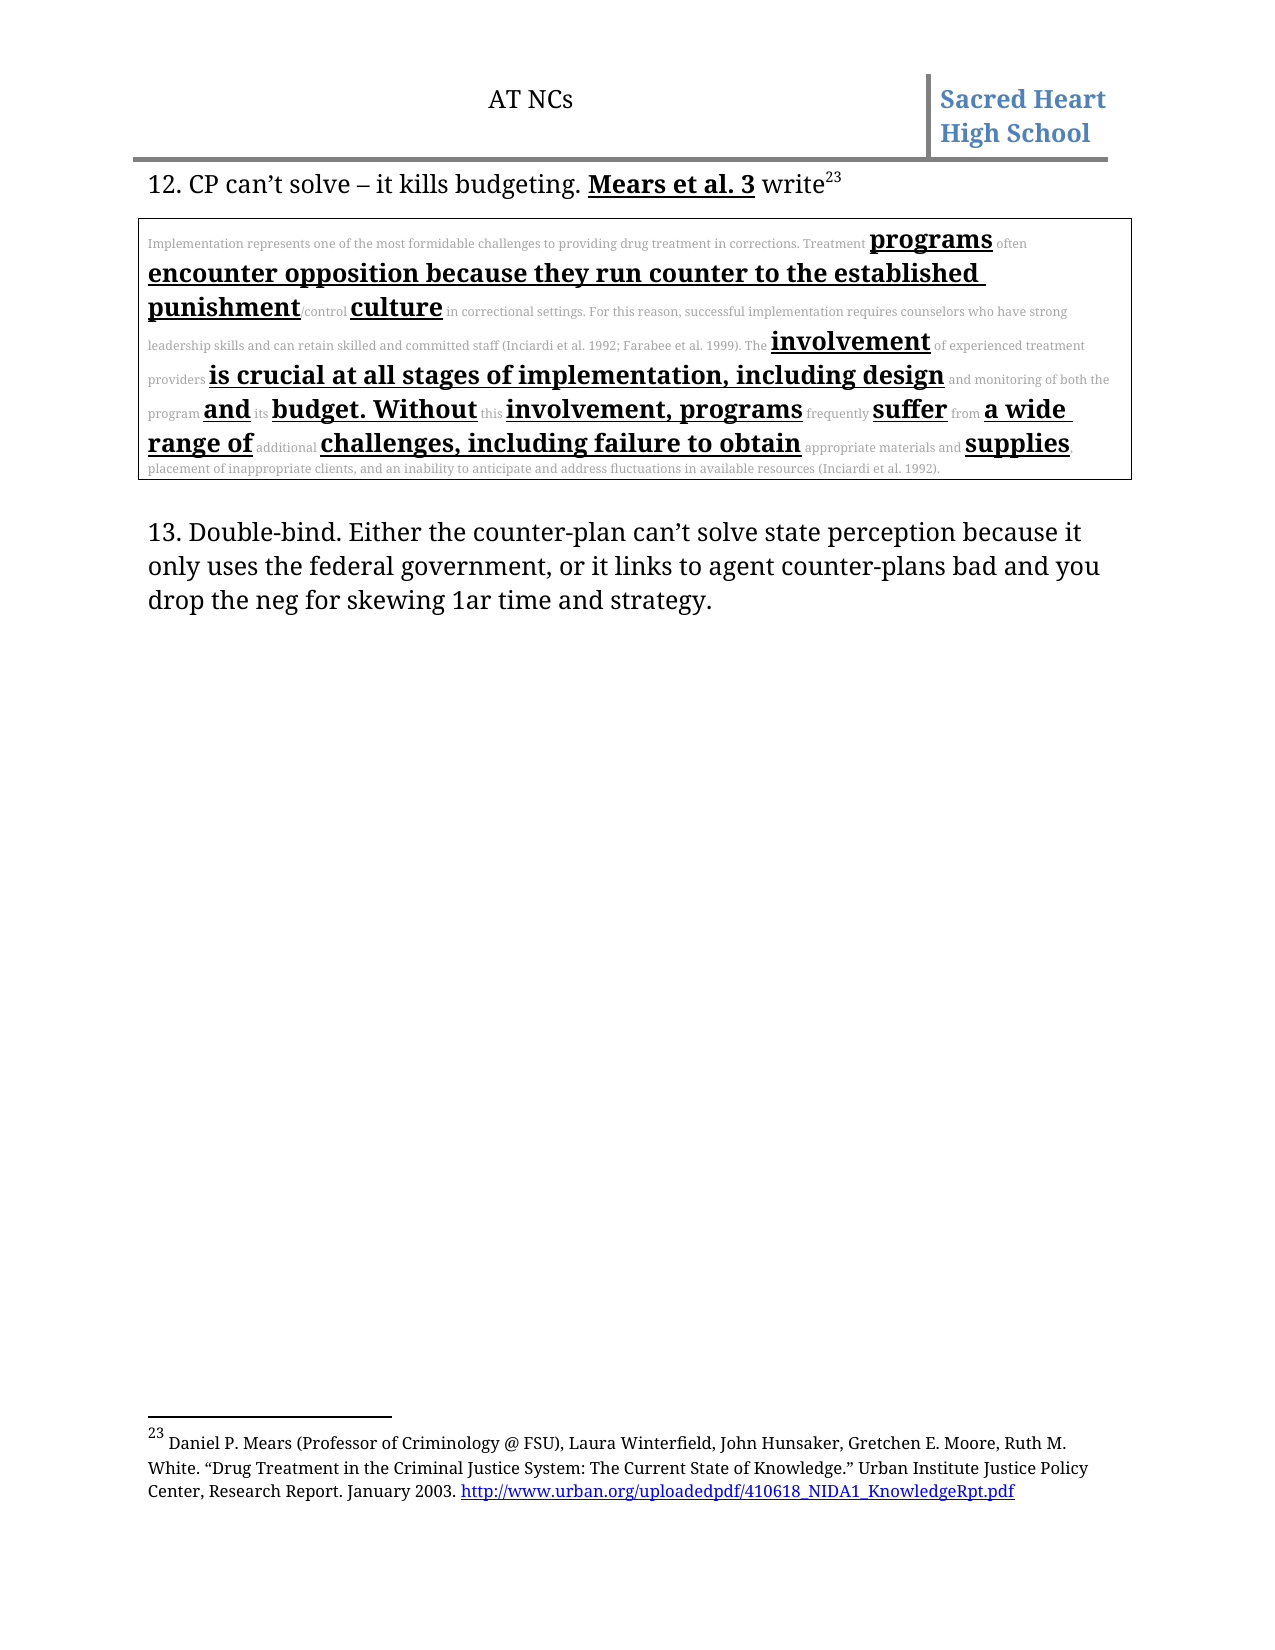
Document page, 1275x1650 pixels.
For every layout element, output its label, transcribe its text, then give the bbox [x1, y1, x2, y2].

text 13. Double-bind. Either the counter-plan can’t solve state perception because it only uses the federal government, or it links to agent counter-plans bad and you drop the neg for skewing 1ar time and strategy. [148, 514, 1122, 616]
text 12. CP can’t solve – it kills budgeting. Mears et al. 3 write [148, 167, 1122, 201]
text Implementation represents one of the most formidable challenges to providing drug treatment in corrections. Treatment programs often encounter opposition because they run counter to the established punishment/control culture in correctional settings. For this reason, successful implementation requires counselors who have strong leadership skills and can retain skilled and committed staff (Inciardi et al. 1992; Farabee et al. 1999). The involvement of experienced treatment providers is crucial at all stages of implementation, including design and monitoring of both the program and its budget. Without this involvement, programs frequently suffer from a wide range of additional challenges, including failure to obtain appropriate materials and supplies, placement of inappropriate clients, and an inability to anticipate and address fluctuations in available resources (Inciardi et al. 1992). [139, 219, 1131, 479]
